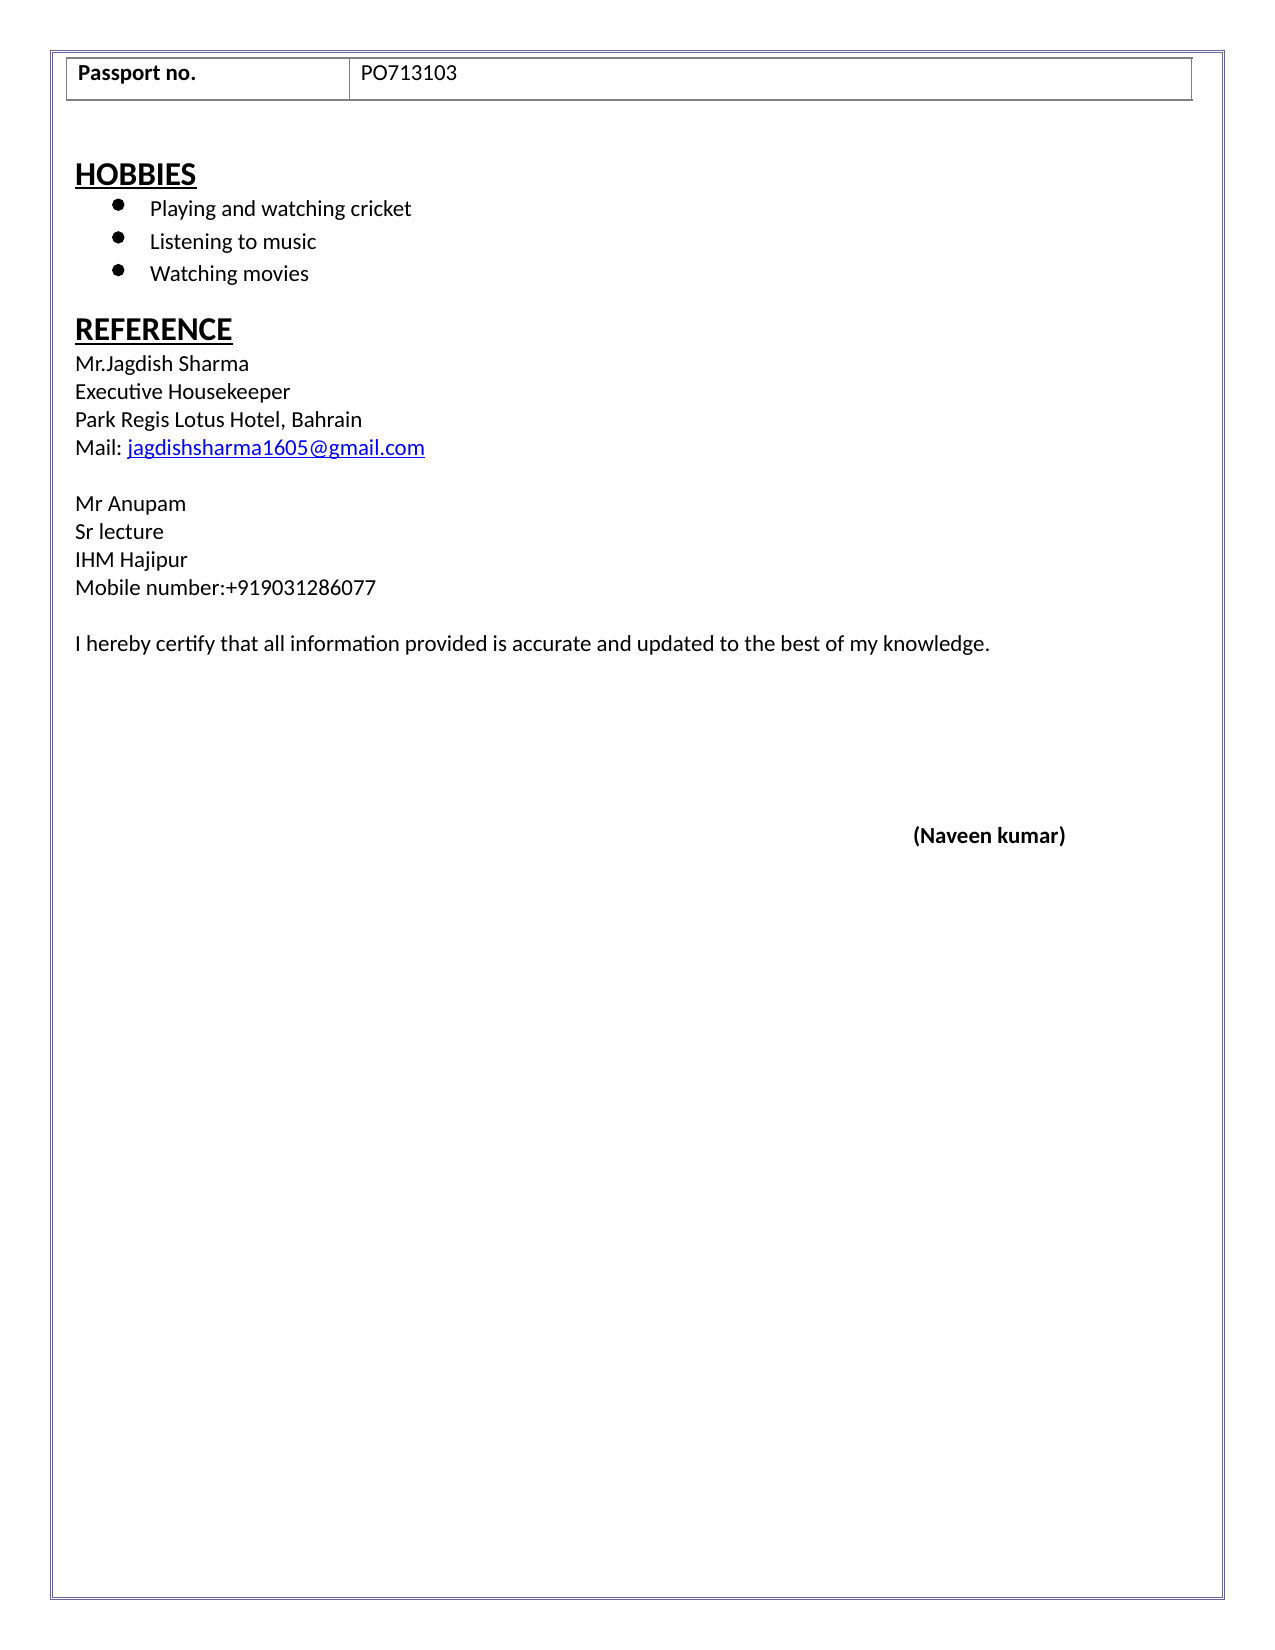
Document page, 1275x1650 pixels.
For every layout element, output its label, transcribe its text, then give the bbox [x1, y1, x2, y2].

text Sr lecture [75, 517, 1185, 545]
text Park Regis Lotus Hotel, Bahrain [75, 405, 1185, 433]
text REFERENCE [75, 308, 1185, 349]
text I hereby certify that all information provided is accurate and updated to the best of my knowledge. [75, 629, 1185, 657]
text HOBBIES [75, 153, 1185, 193]
text Mr Anupam [75, 489, 1185, 517]
table_cell PO713103 [350, 59, 1191, 99]
text Mr.Jagdish Sharma [75, 349, 1185, 377]
text (Naveen kumar) [75, 821, 1185, 849]
text Executive Housekeeper [75, 377, 1185, 405]
text Mail: jagdishsharma1605@gmail.com [75, 433, 1185, 461]
text Mobile number:+919031286077 [75, 573, 1185, 601]
text IHM Hajipur [75, 545, 1185, 573]
table_cell Passport no. [67, 59, 349, 99]
list Watching movies [112, 259, 1185, 289]
list Listening to music [112, 226, 1185, 256]
list Playing and watching cricket [112, 193, 1185, 224]
